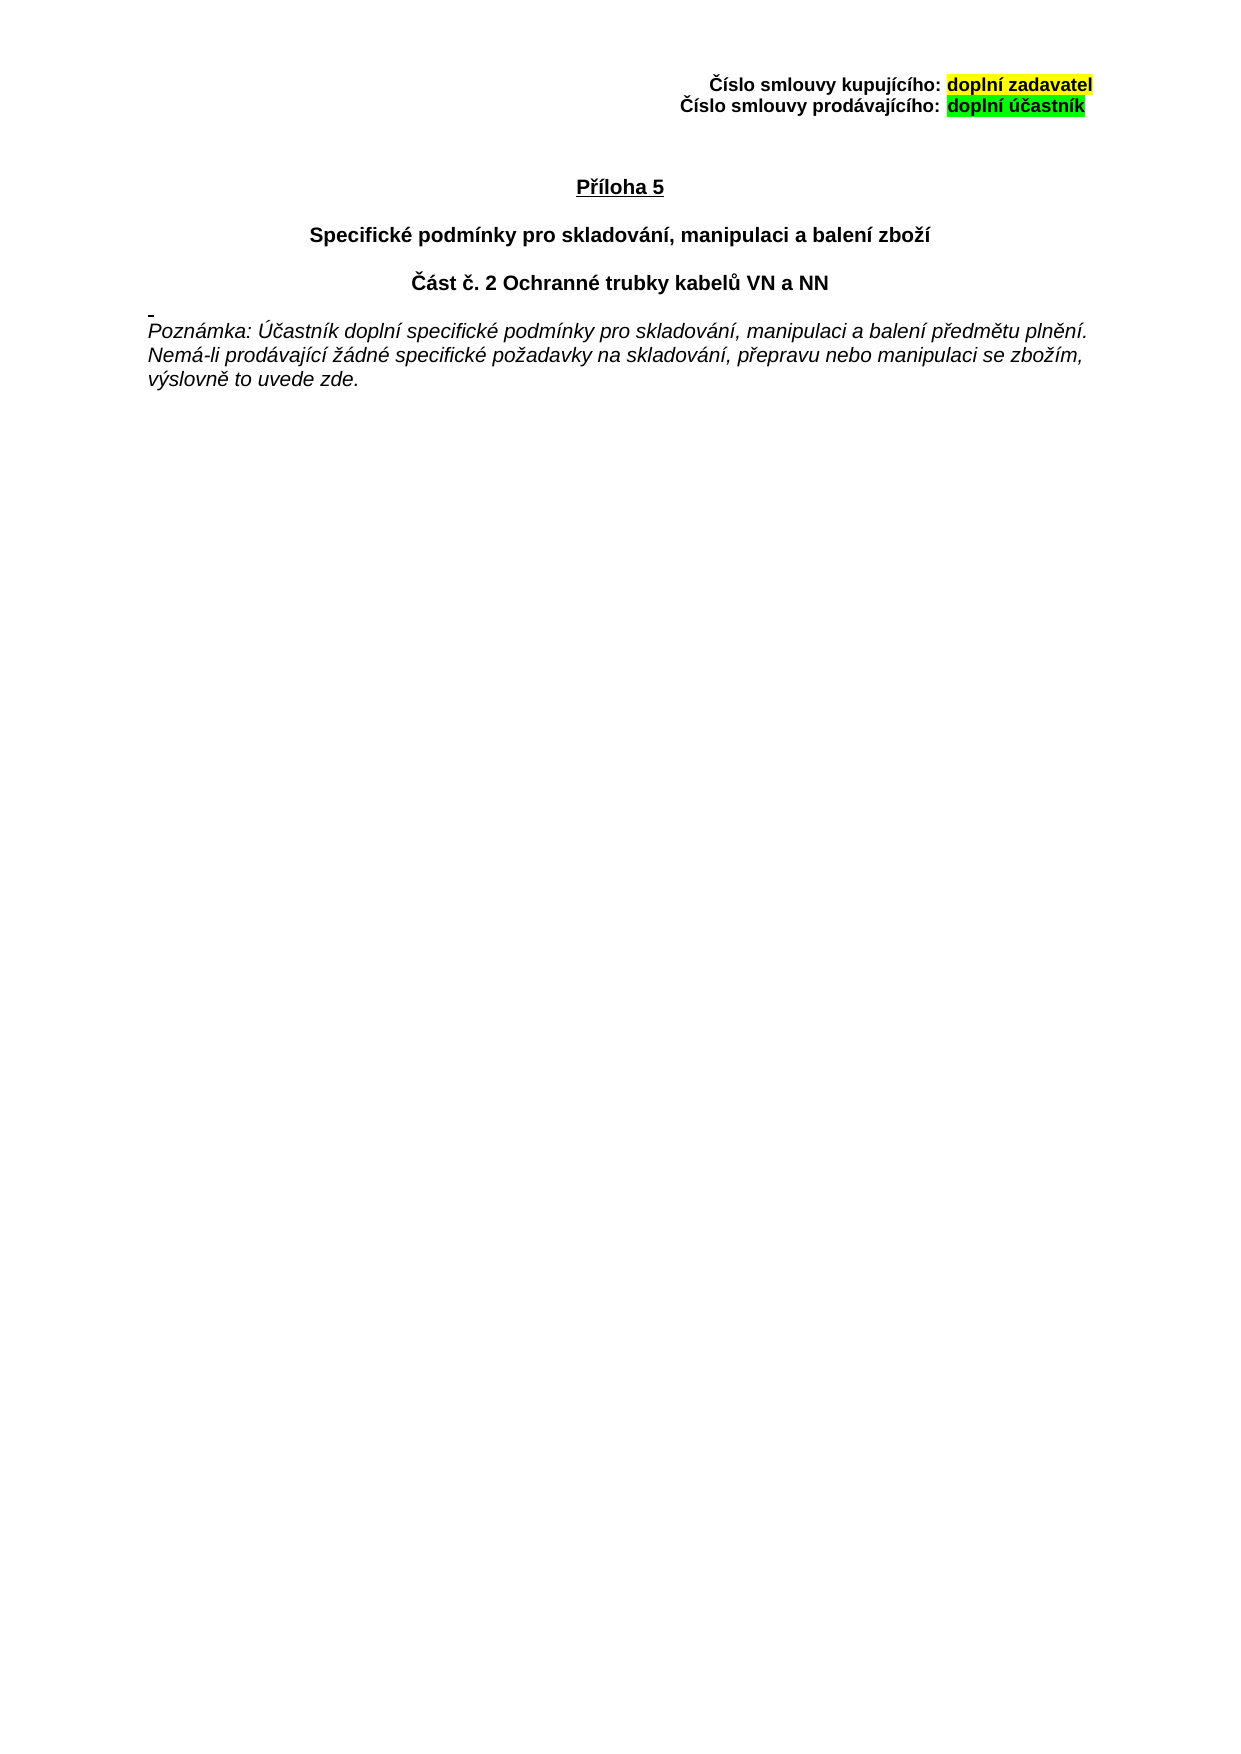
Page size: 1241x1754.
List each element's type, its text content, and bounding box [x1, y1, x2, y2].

text Poznámka: Účastník doplní specifické podmínky pro skladování, manipulaci a balení předmětu plnění. Nemá-li prodávající žádné specifické požadavky na skladování, přepravu nebo manipulaci se zbožím, výslovně to uvede zde. [148, 318, 1093, 390]
text Příloha 5 [148, 175, 1093, 199]
text Specifické podmínky pro skladování, manipulaci a balení zboží [148, 223, 1093, 247]
text Část č. 2 Ochranné trubky kabelů VN a NN [148, 271, 1093, 294]
